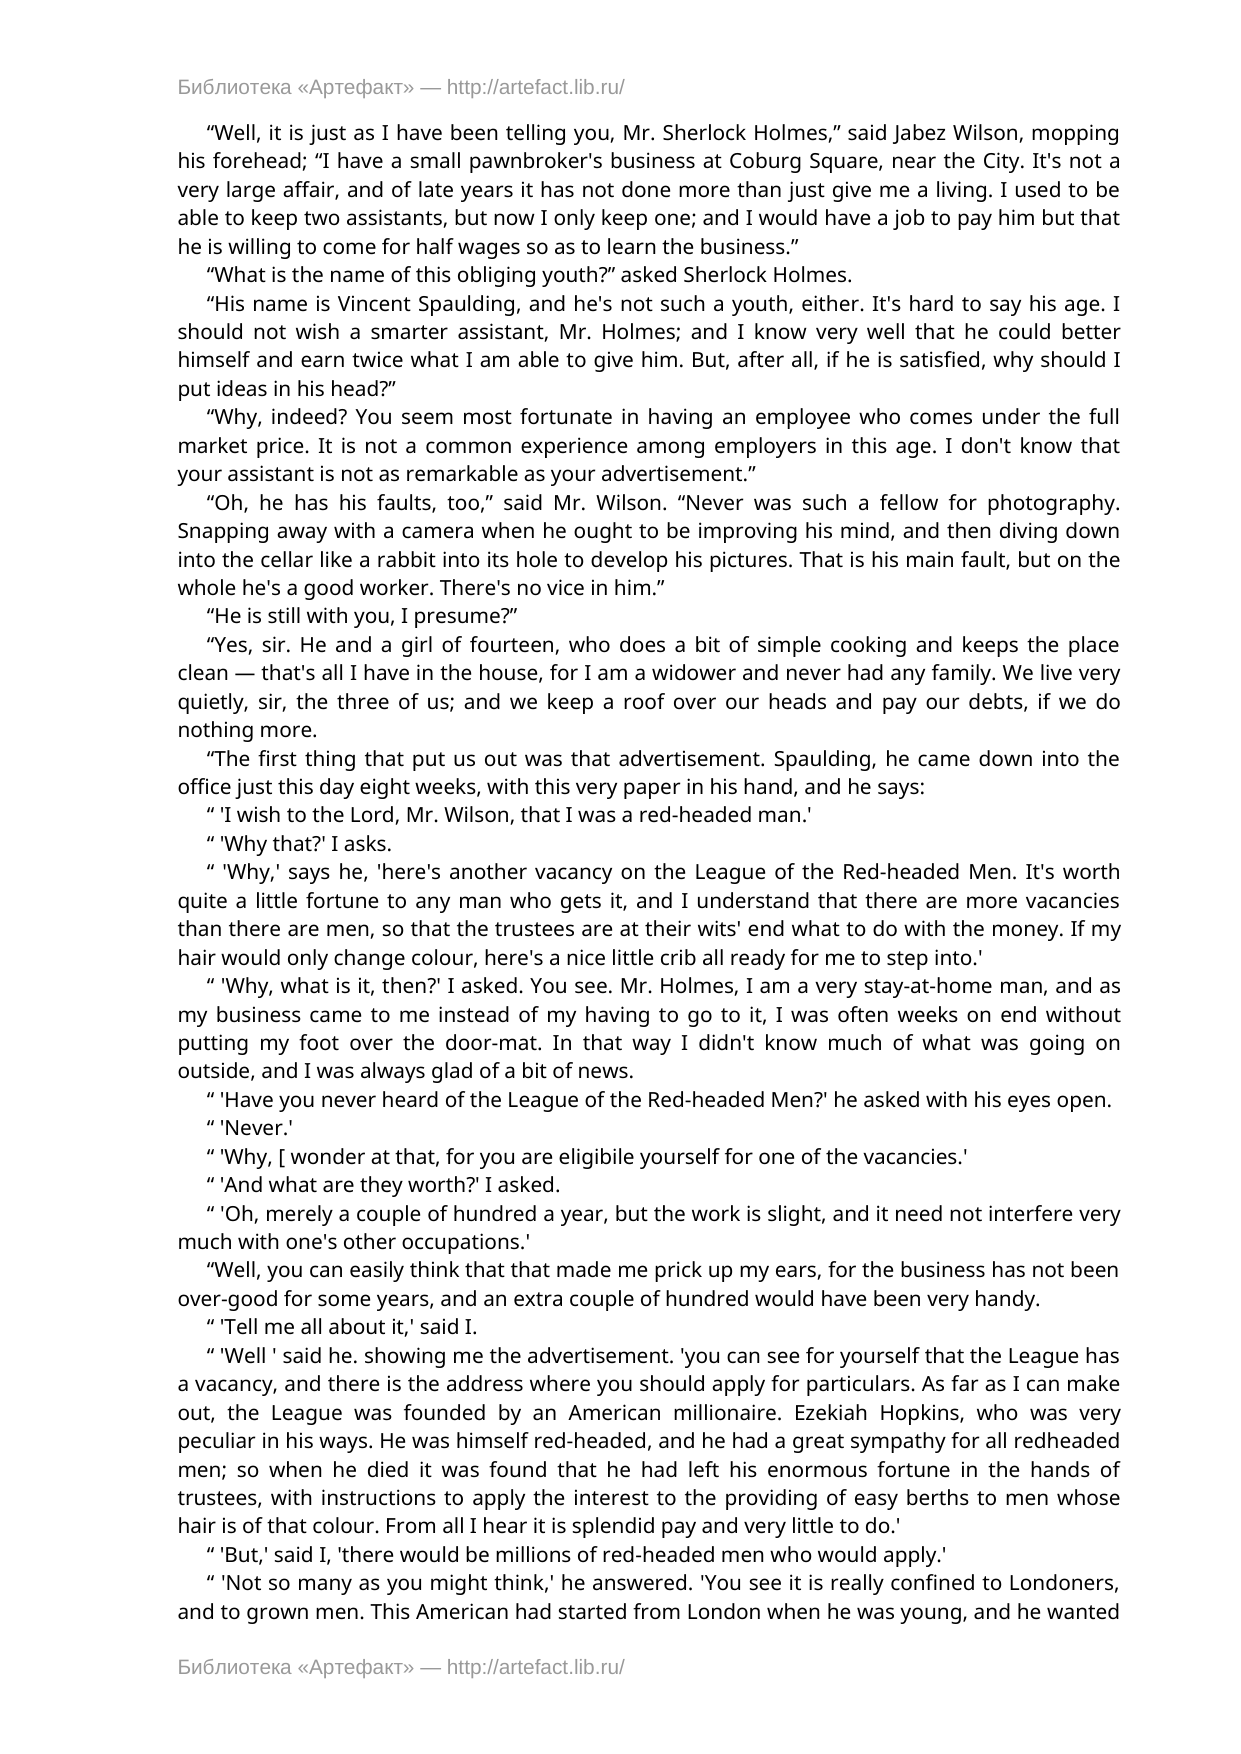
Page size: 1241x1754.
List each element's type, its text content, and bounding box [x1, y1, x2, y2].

text “ 'Why, what is it, then?' I asked. You see. Mr. Holmes, I am a very stay-at-home man, and as my business came to me instead of my having to go to it, I was often weeks on end without putting my foot over the door-mat. In that way I didn't know much of what was going on outside, and I was always glad of a bit of news. [177, 971, 1122, 1085]
text “Well, you can easily think that that made me prick up my ears, for the business has not been over-good for some years, and an extra couple of hundred would have been very handy. [177, 1256, 1122, 1312]
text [177, 1568, 1122, 1625]
text “What is the name of this obliging youth?” asked Sherlock Holmes. [177, 260, 1122, 289]
text “ 'Have you never heard of the League of the Red-headed Men?' he asked with his eyes open. [177, 1085, 1122, 1113]
text “Yes, sir. He and a girl of fourteen, who does a bit of simple cooking and keeps the place clean — that's all I have in the house, for I am a widower and never had any family. We live very quietly, sir, the three of us; and we keep a roof over our heads and pay our debts, if we do nothing more. [177, 630, 1122, 744]
text “He is still with you, I presume?” [177, 602, 1122, 630]
text “ 'But,' said I, 'there would be millions of red-headed men who would apply.' [177, 1540, 1122, 1568]
text “ 'Oh, merely a couple of hundred a year, but the work is slight, and it need not interfere very much with one's other occupations.' [177, 1199, 1122, 1256]
text “Well, it is just as I have been telling you, Mr. Sherlock Holmes,” said Jabez Wilson, mopping his forehead; “I have a small pawnbroker's business at Coburg Square, near the City. It's not a very large affair, and of late years it has not done more than just give me a living. I used to be able to keep two assistants, but now I only keep one; and I would have a job to pay him but that he is willing to come for half wages so as to learn the business.” [177, 118, 1122, 260]
text “Oh, he has his faults, too,” said Mr. Wilson. “Never was such a fellow for photography. Snapping away with a camera when he ought to be improving his mind, and then diving down into the cellar like a rabbit into its hole to develop his pictures. That is his main fault, but on the whole he's a good worker. There's no vice in him.” [177, 488, 1122, 602]
text “ 'I wish to the Lord, Mr. Wilson, that I was a red-headed man.' [177, 801, 1122, 829]
text “ 'Why that?' I asks. [177, 829, 1122, 857]
text “The first thing that put us out was that advertisement. Spaulding, he came down into the office just this day eight weeks, with this very paper in his hand, and he says: [177, 744, 1122, 801]
text “ 'And what are they worth?' I asked. [177, 1170, 1122, 1199]
text “ 'Well ' said he. showing me the advertisement. 'you can see for yourself that the League has a vacancy, and there is the address where you should apply for particulars. As far as I can make out, the League was founded by an American millionaire. Ezekiah Hopkins, who was very peculiar in his ways. He was himself red-headed, and he had a great sympathy for all redheaded men; so when he died it was found that he had left his enormous fortune in the hands of trustees, with instructions to apply the interest to the providing of easy berths to men whose hair is of that colour. From all I hear it is splendid pay and very little to do.' [177, 1341, 1122, 1540]
text “His name is Vincent Spaulding, and he's not such a youth, either. It's hard to say his age. I should not wish a smarter assistant, Mr. Holmes; and I know very well that he could better himself and earn twice what I am able to give him. But, after all, if he is satisfied, why should I put ideas in his head?” [177, 289, 1122, 402]
text “ 'Never.' [177, 1113, 1122, 1142]
text “ 'Why,' says he, 'here's another vacancy on the League of the Red-headed Men. It's worth quite a little fortune to any man who gets it, and I understand that there are more vacancies than there are men, so that the trustees are at their wits' end what to do with the money. If my hair would only change colour, here's a nice little crib all ready for me to step into.' [177, 857, 1122, 971]
text “Why, indeed? You seem most fortunate in having an employee who comes under the full market price. It is not a common experience among employers in this age. I don't know that your assistant is not as remarkable as your advertisement.” [177, 402, 1122, 488]
text “ 'Why, [ wonder at that, for you are eligibile yourself for one of the vacancies.' [177, 1142, 1122, 1170]
text “ 'Tell me all about it,' said I. [177, 1312, 1122, 1341]
